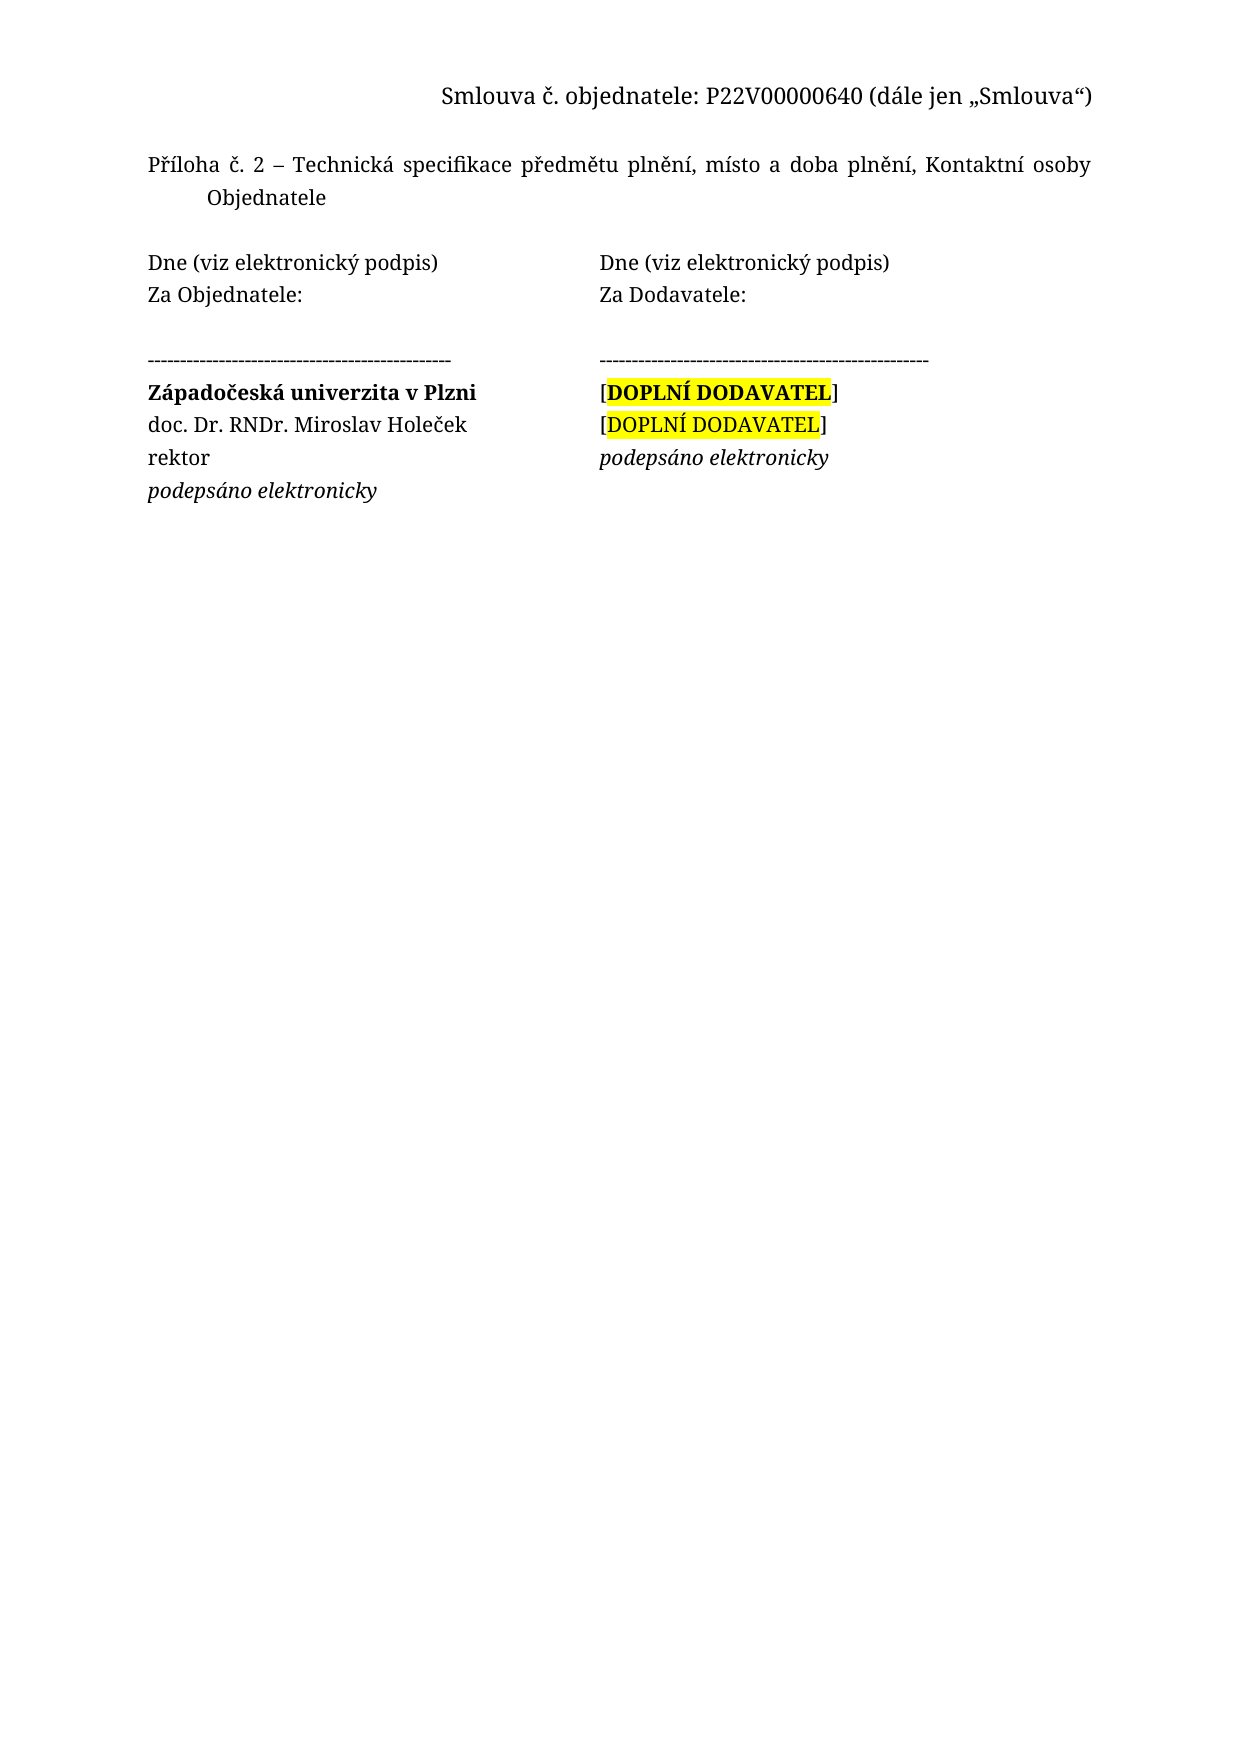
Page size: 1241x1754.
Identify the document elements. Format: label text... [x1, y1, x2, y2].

text Příloha č. 2 – Technická specifikace předmětu plnění, místo a doba plnění, Kontaktní osoby Objednatele [148, 150, 1093, 211]
table_header Dne (viz elektronický podpis) Za Objednatele: ----------------------------------------------- Západočeská univerzita v Plzni doc. Dr. RNDr. Miroslav Holeček rektor podepsáno elektronicky [136, 248, 588, 508]
table_header Dne (viz elektronický podpis) Za Dodavatele: --------------------------------------------------- [DOPLNÍ DODAVATEL] [DOPLNÍ DODAVATEL] podepsáno elektronicky [588, 248, 1040, 508]
